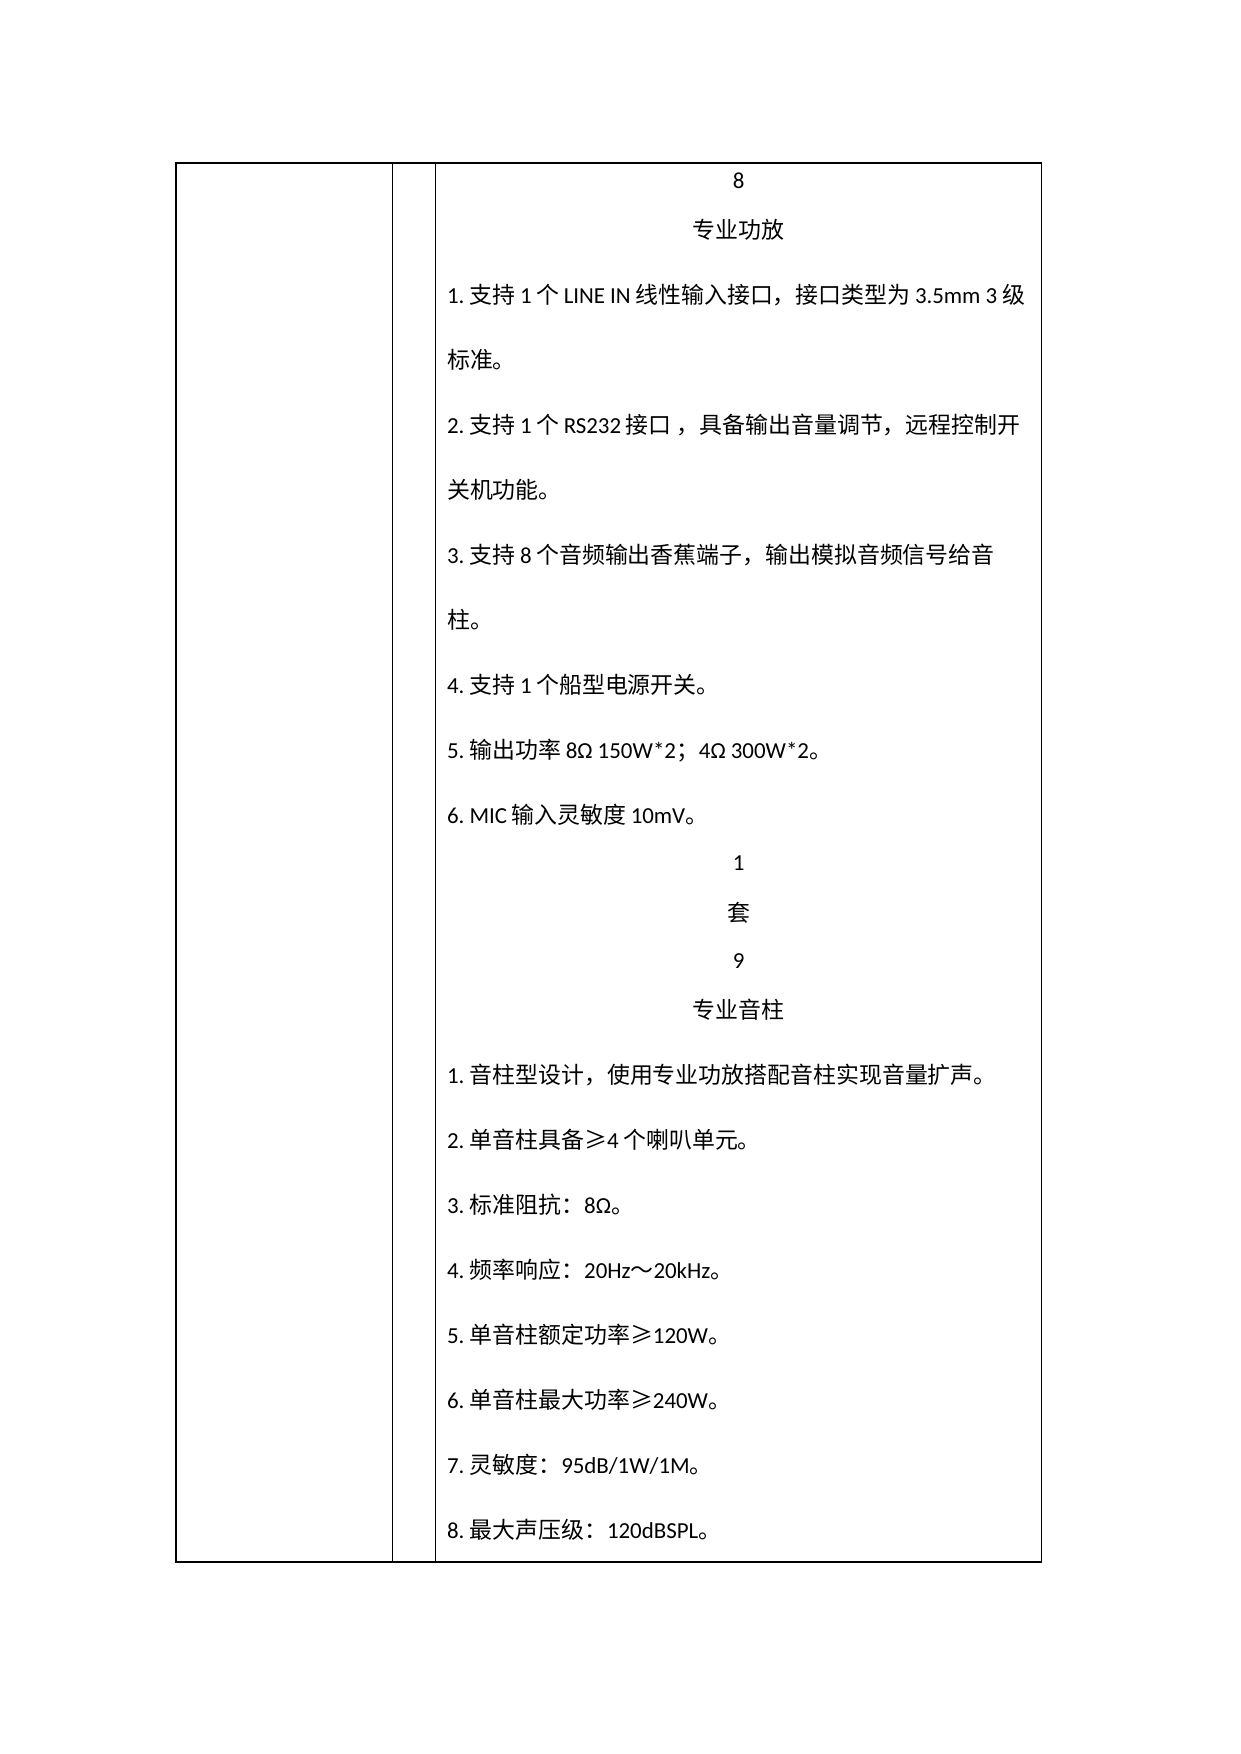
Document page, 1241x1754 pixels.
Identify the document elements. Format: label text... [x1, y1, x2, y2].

table_cell [177, 164, 392, 1561]
table_cell 一、技术参数要求 [436, 164, 1041, 1561]
table_cell 1 [393, 164, 435, 1561]
